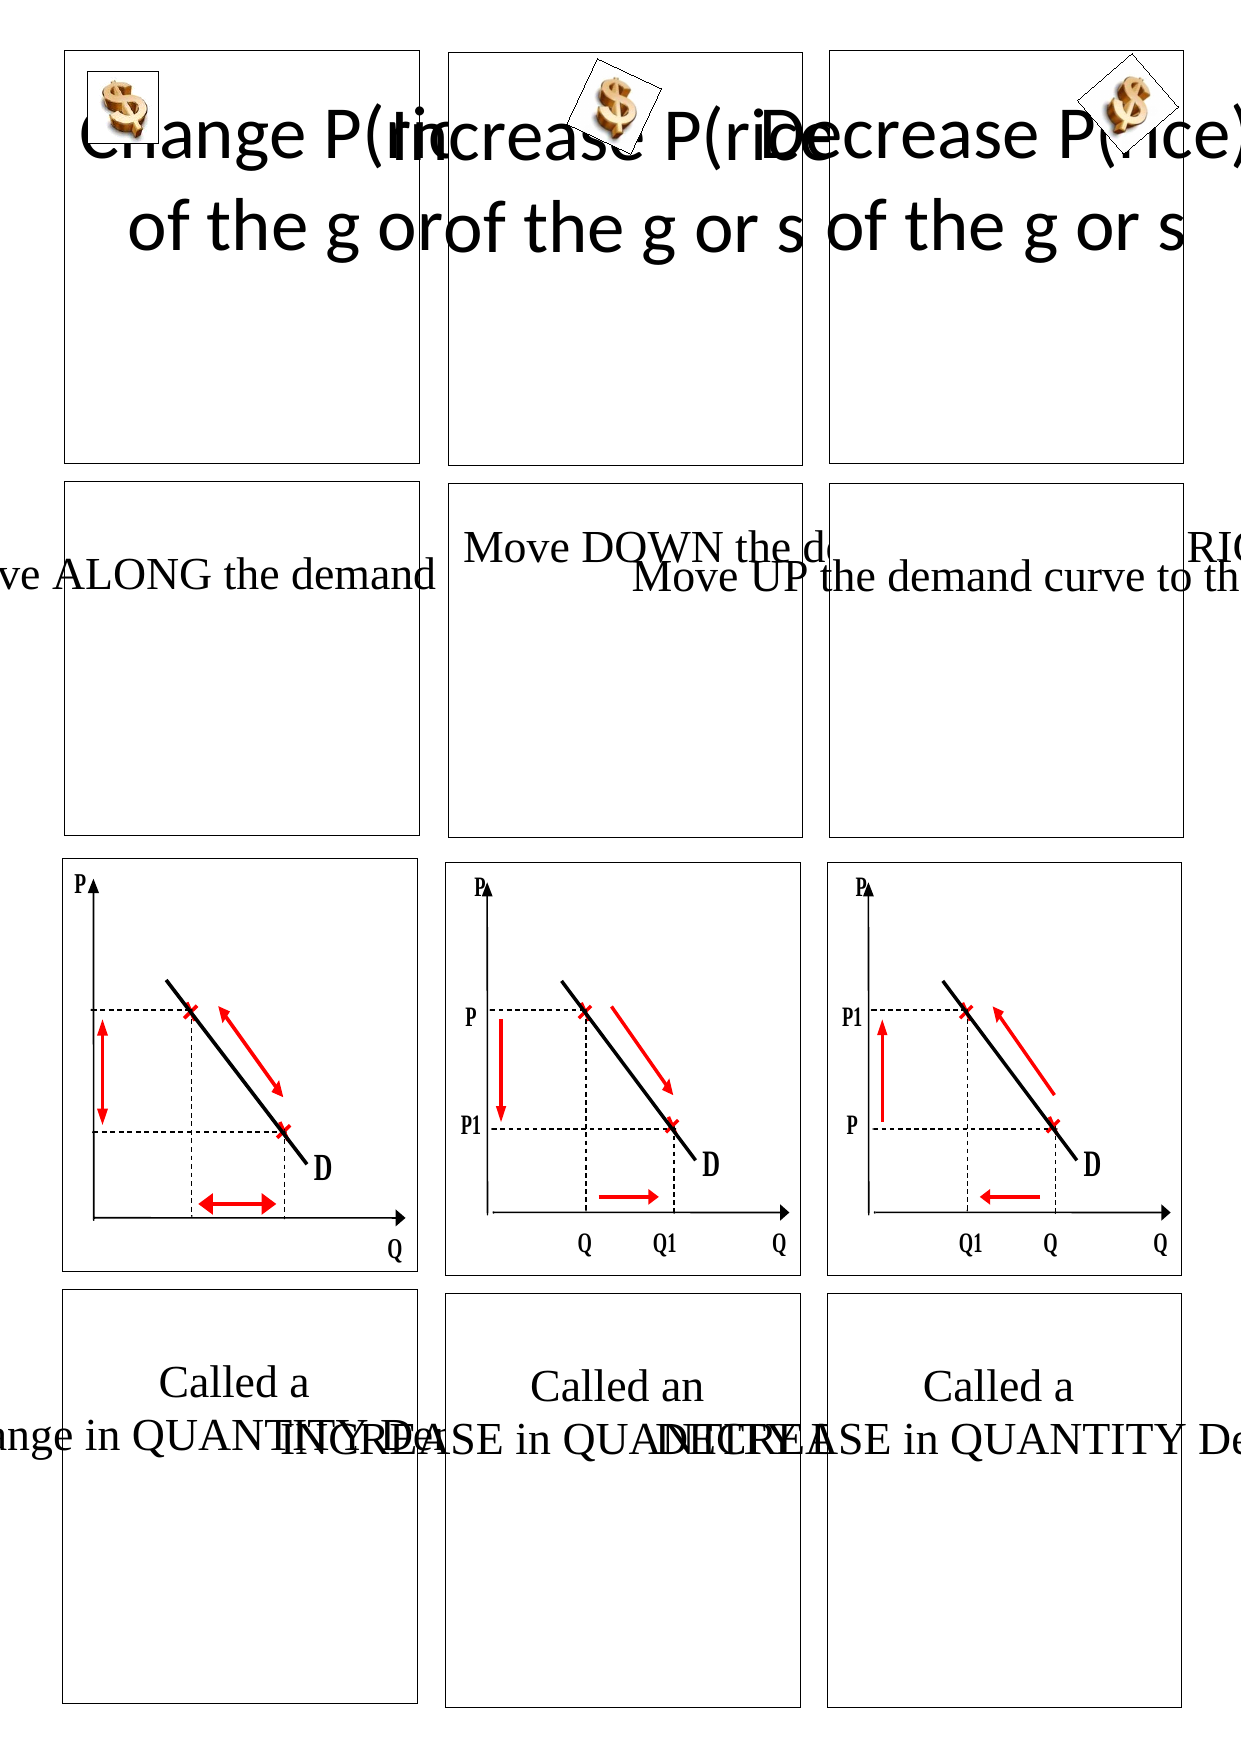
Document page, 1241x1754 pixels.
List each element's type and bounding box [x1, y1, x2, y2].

picture [88, 72, 158, 143]
picture [568, 60, 661, 153]
picture [1078, 55, 1177, 153]
